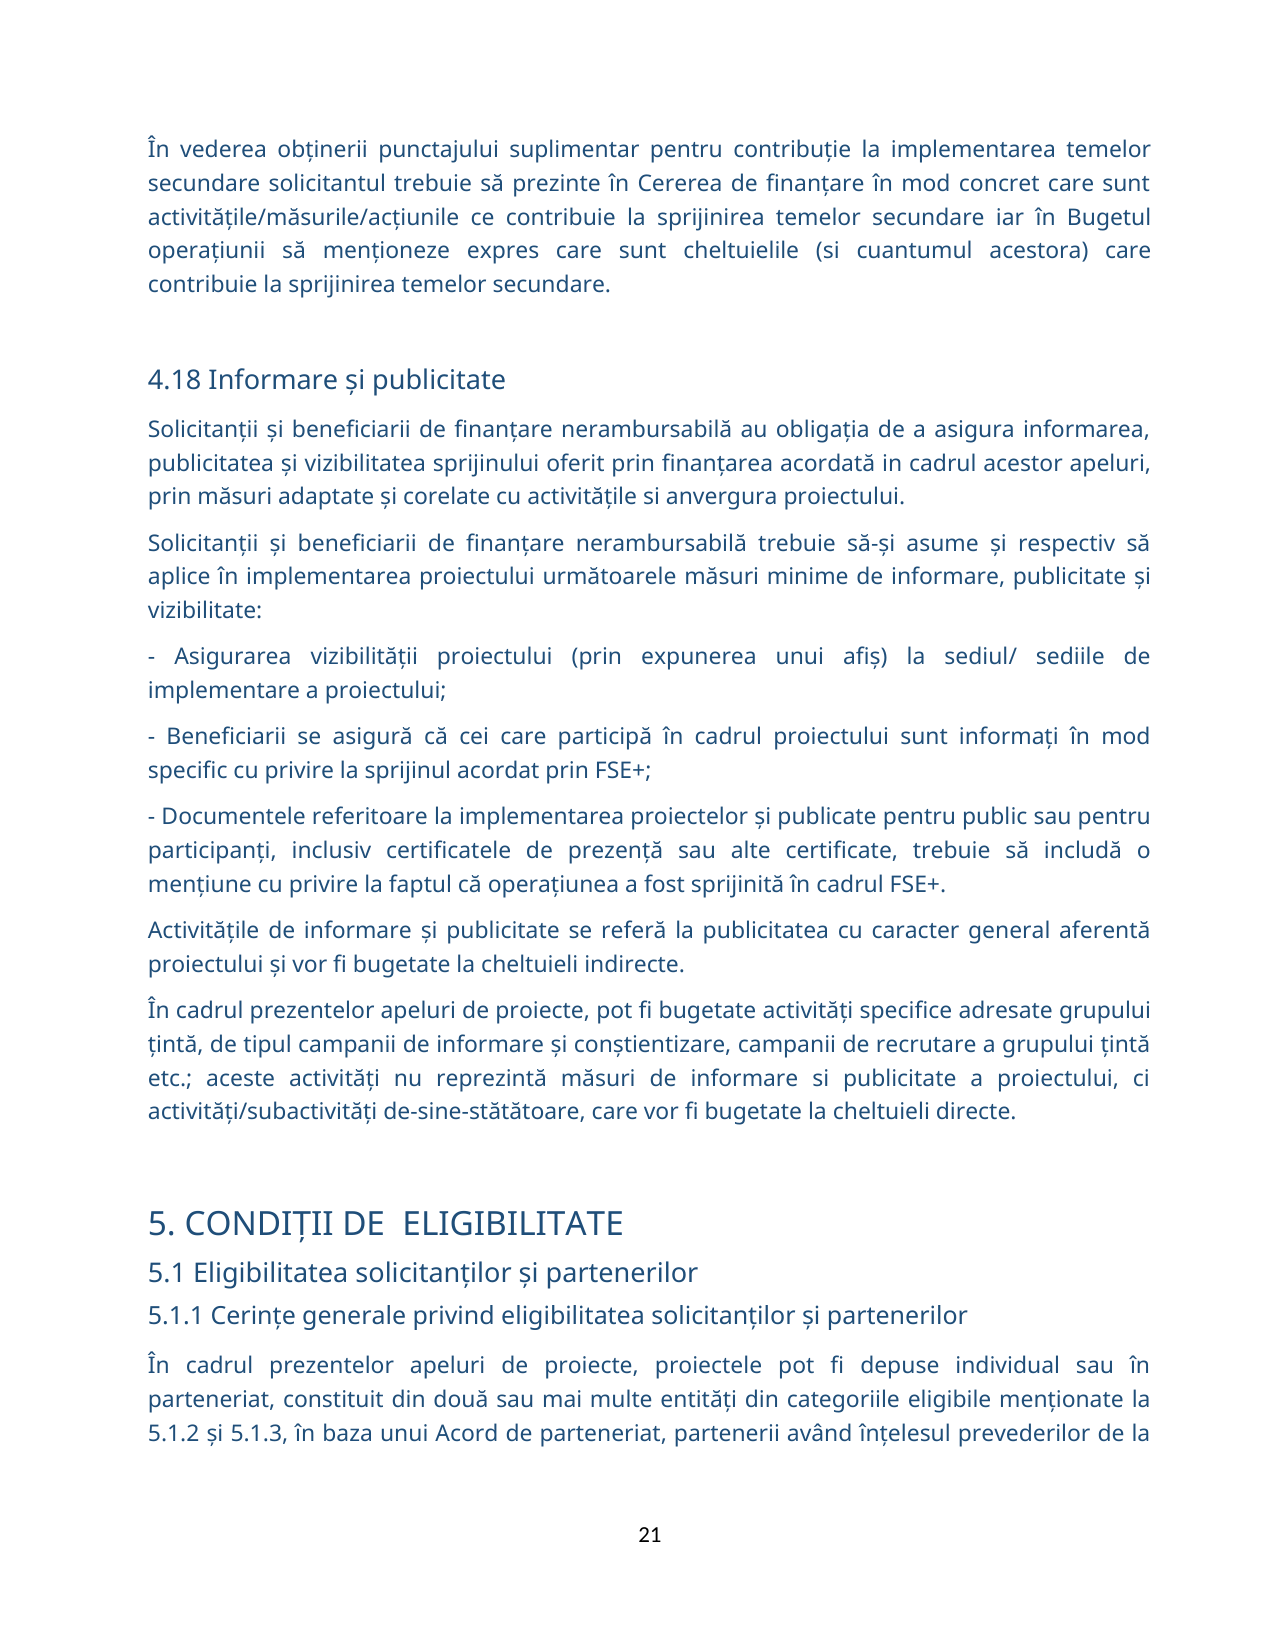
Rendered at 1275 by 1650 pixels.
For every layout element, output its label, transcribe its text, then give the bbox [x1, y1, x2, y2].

text Solicitanții și beneficiarii de finanțare nerambursabilă au obligația de a asigura informarea, publicitatea și vizibilitatea sprijinului oferit prin finanțarea acordată in cadrul acestor apeluri, prin măsuri adaptate și corelate cu activitățile si anvergura proiectului. [148, 413, 1152, 511]
subtitle 5.1.1 Cerințe generale privind eligibilitatea solicitanților și partenerilor [148, 1297, 1152, 1331]
subtitle 5. CONDIȚII DE ELIGIBILITATE [148, 1200, 1152, 1246]
text Solicitanții și beneficiarii de finanțare nerambursabilă trebuie să-și asume și respectiv să aplice în implementarea proiectului următoarele măsuri minime de informare, publicitate și vizibilitate: [148, 526, 1152, 625]
text - Documentele referitoare la implementarea proiectelor și publicate pentru public sau pentru participanți, inclusiv certificatele de prezență sau alte certificate, trebuie să includă o mențiune cu privire la faptul că operațiunea a fost sprijinită în cadrul FSE+. [148, 800, 1152, 899]
text În cadrul prezentelor apeluri de proiecte, pot fi bugetate activități specifice adresate grupului țintă, de tipul campanii de informare și conștientizare, campanii de recrutare a grupului țintă etc.; aceste activități nu reprezintă măsuri de informare si publicitate a proiectului, ci activități/subactivități de-sine-stătătoare, care vor fi bugetate la cheltuieli directe. [148, 994, 1152, 1126]
subtitle 4.18 Informare și publicitate [148, 360, 1152, 397]
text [148, 1349, 1152, 1448]
text Activităţile de informare şi publicitate se referă la publicitatea cu caracter general aferentă proiectului și vor fi bugetate la cheltuieli indirecte. [148, 914, 1152, 979]
text - Beneficiarii se asigură că cei care participă în cadrul proiectului sunt informați în mod specific cu privire la sprijinul acordat prin FSE+; [148, 720, 1152, 785]
text - Asigurarea vizibilității proiectului (prin expunerea unui afiș) la sediul/ sediile de implementare a proiectului; [148, 640, 1152, 705]
text În vederea obținerii punctajului suplimentar pentru contribuție la implementarea temelor secundare solicitantul trebuie să prezinte în Cererea de finanțare în mod concret care sunt activitățile/măsurile/acțiunile ce contribuie la sprijinirea temelor secundare iar în Bugetul operațiunii să menționeze expres care sunt cheltuielile (si cuantumul acestora) care contribuie la sprijinirea temelor secundare. [148, 133, 1152, 299]
subtitle 5.1 Eligibilitatea solicitanților și partenerilor [148, 1253, 1152, 1290]
